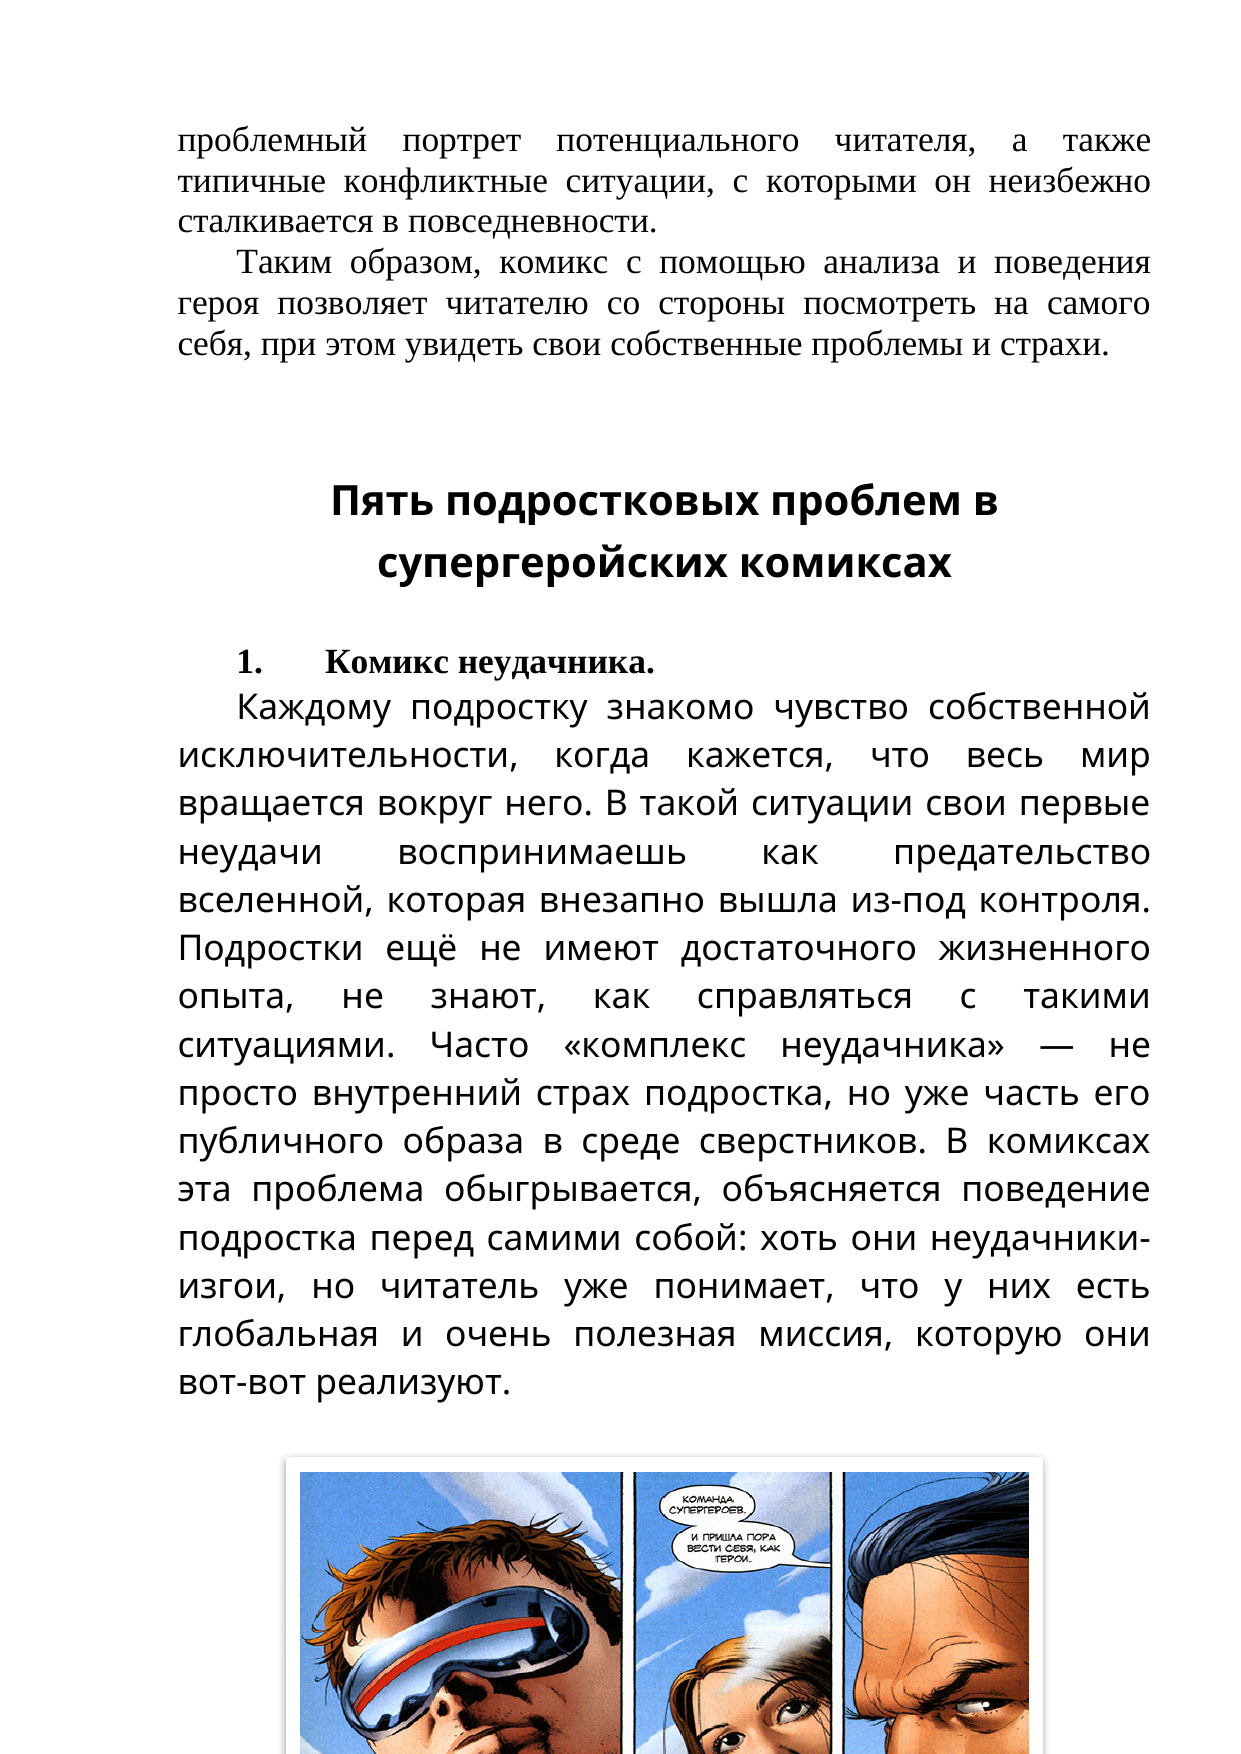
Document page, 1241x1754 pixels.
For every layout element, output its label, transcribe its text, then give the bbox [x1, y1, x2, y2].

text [177, 118, 1152, 241]
text Каждому подростку знакомо чувство собственной исключительности, когда кажется, что весь мир вращается вокруг него. В такой ситуации свои первые неудачи воспринимаешь как предательство вселенной, которая внезапно вышла из-под контроля. Подростки ещё не имеют достаточного жизненного опыта, не знают, как справляться с такими ситуациями. Часто «комплекс неудачника» — не просто внутренний страх подростка, но уже часть его публичного образа в среде сверстников. В комиксах эта проблема обыгрывается, объясняется поведение подростка перед самими собой: хоть они неудачники-изгои, но читатель уже понимает, что у них есть глобальная и очень полезная миссия, которую они вот-вот реализуют. [177, 681, 1152, 1405]
text Таким образом, комикс с помощью анализа и поведения героя позволяет читателю со стороны посмотреть на самого себя, при этом увидеть свои собственные проблемы и страхи. [177, 241, 1152, 363]
subtitle Пять подростковых проблем в супергеройских комиксах [177, 471, 1152, 589]
picture [300, 1472, 1029, 1754]
list Комикс неудачника. [177, 641, 1152, 681]
